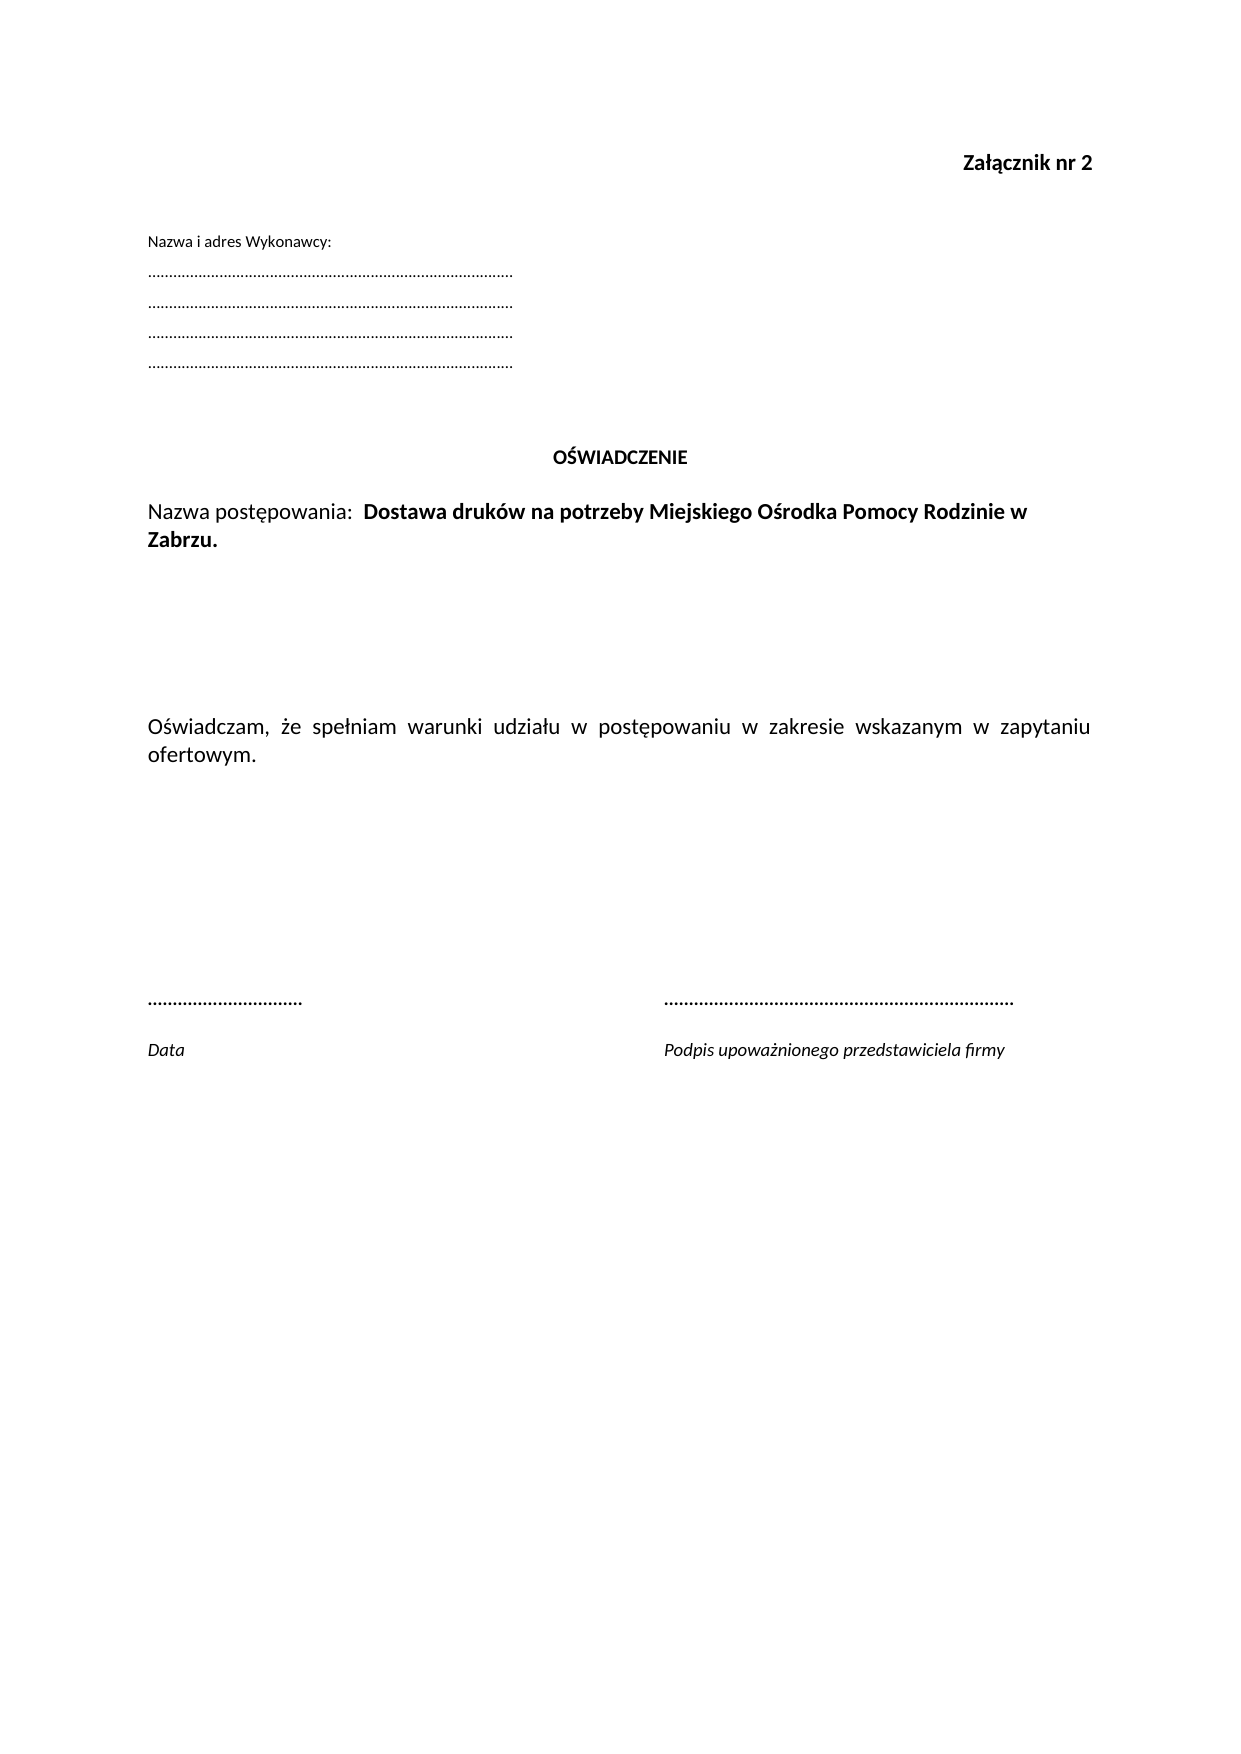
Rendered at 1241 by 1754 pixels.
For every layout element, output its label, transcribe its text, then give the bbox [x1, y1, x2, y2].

text Nazwa i adres Wykonawcy: [148, 231, 1093, 251]
text Data Podpis upoważnionego przedstawiciela firmy [148, 1038, 1093, 1061]
text ....................................................................................... [148, 322, 1093, 343]
text ....................................................................................... [148, 261, 1093, 282]
text ....................................................................................... [148, 353, 1093, 373]
text Załącznik nr 2 [148, 148, 1093, 176]
text OŚWIADCZENIE [148, 444, 1093, 469]
text Oświadczam, że spełniam warunki udziału w postępowaniu w zakresie wskazanym w zapytaniu ofertowym. [148, 712, 1093, 768]
text Nazwa postępowania: Dostawa druków na potrzeby Miejskiego Ośrodka Pomocy Rodzinie w Zabrzu. [148, 497, 1093, 553]
text ....................................................................................... [148, 292, 1093, 312]
text ............................... ...................................................................... [148, 987, 1093, 1010]
